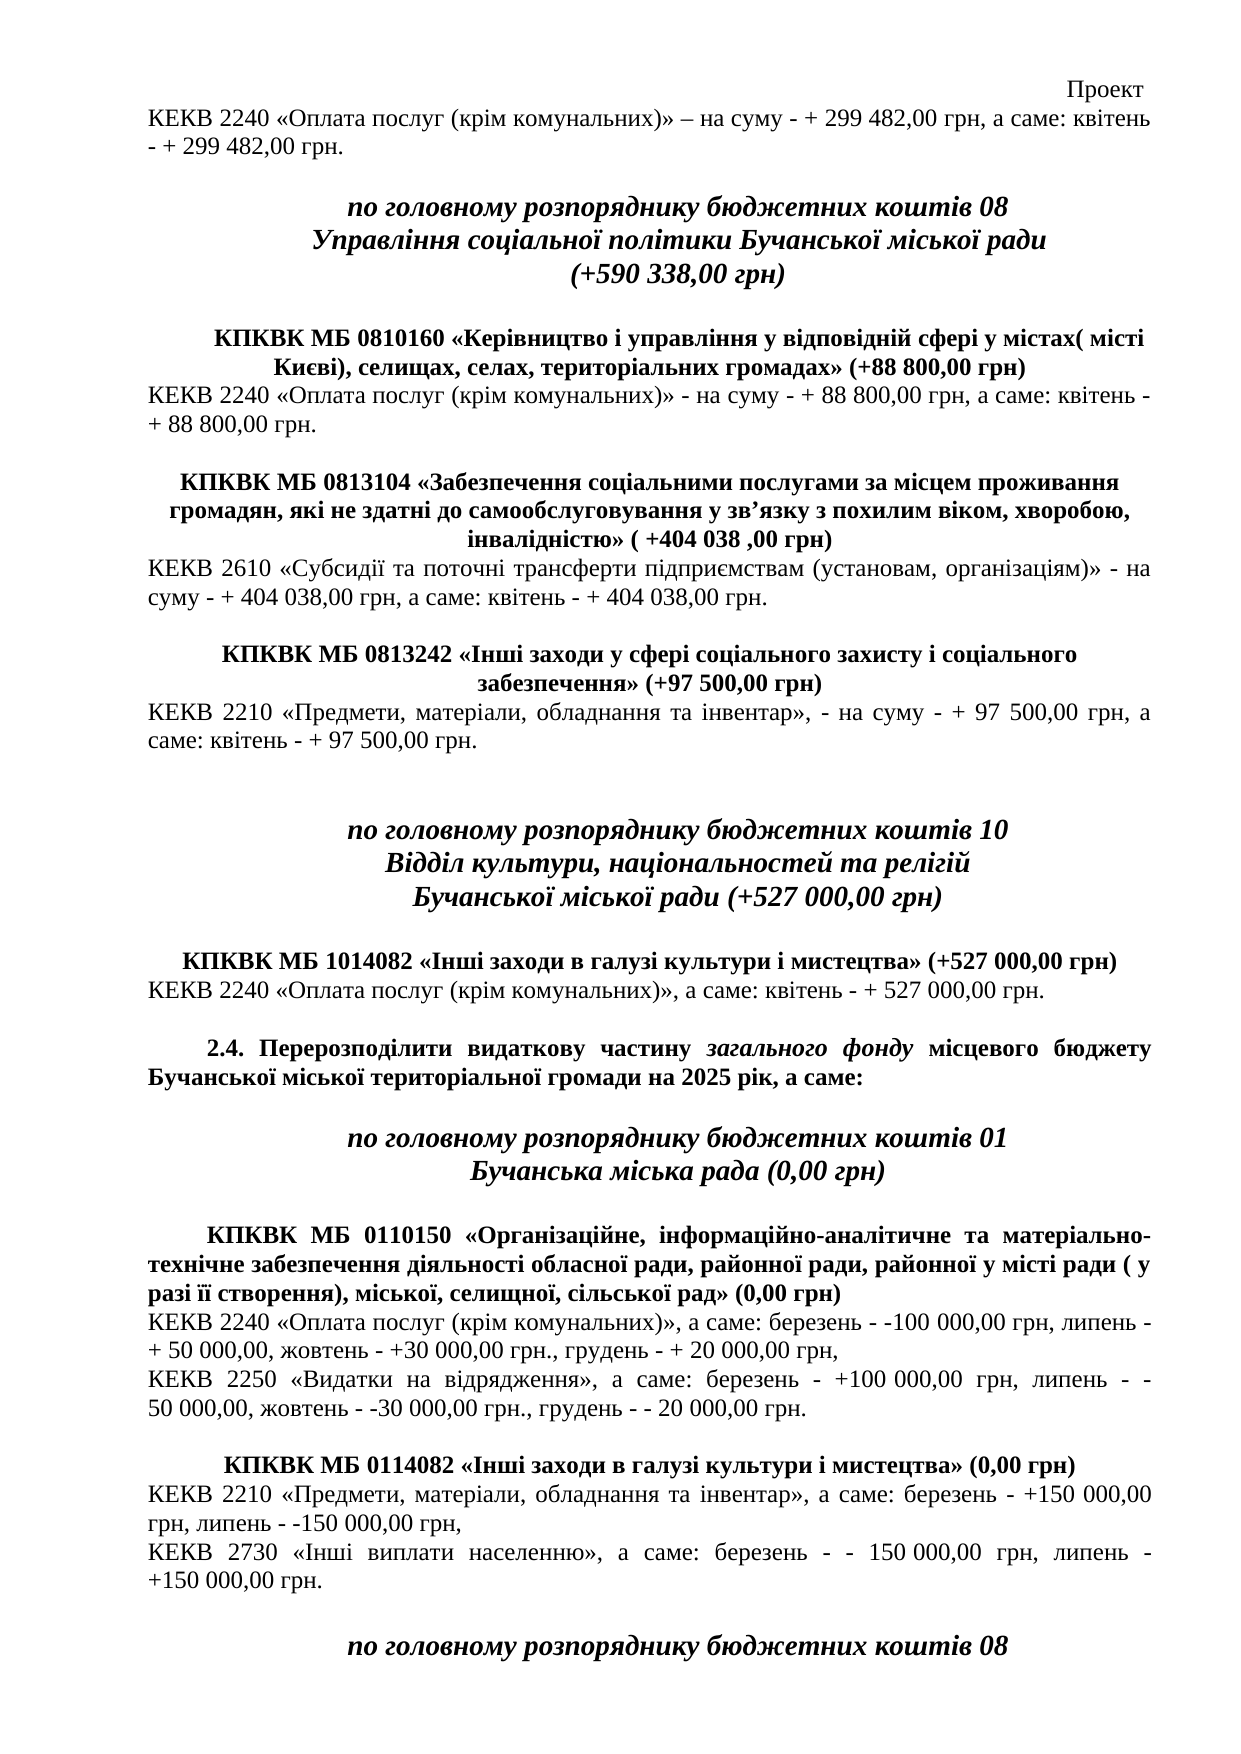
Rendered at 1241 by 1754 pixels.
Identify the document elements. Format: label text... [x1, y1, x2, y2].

text КЕКВ 2240 «Оплата послуг (крім комунальних)» – на суму - + 299 482,00 грн, а саме: квітень - + 299 482,00 грн. [148, 103, 1152, 160]
text Бучанська міська рада (0,00 грн) [148, 1153, 1152, 1187]
text Управління соціальної політики Бучанської міської ради [148, 222, 1152, 256]
text КЕКВ 2240 «Оплата послуг (крім комунальних)», а саме: березень - -100 000,00 грн, липень - + 50 000,00, жовтень - +30 000,00 грн., грудень - + 20 000,00 грн, [148, 1307, 1152, 1364]
text КЕКВ 2210 «Предмети, матеріали, обладнання та інвентар», а саме: березень - +150 000,00 грн, липень - -150 000,00 грн, [148, 1479, 1152, 1537]
text (+590 338,00 грн) [148, 256, 1152, 289]
text КПКВК МБ 0114082 «Інші заходи в галузі культури і мистецтва» (0,00 грн) [148, 1450, 1152, 1479]
text КЕКВ 2610 «Субсидії та поточні трансферти підприємствам (установам, організаціям)» - на суму - + 404 038,00 грн, а саме: квітень - + 404 038,00 грн. [148, 553, 1152, 611]
text Відділ культури, національностей та релігій [148, 845, 1152, 879]
text по головному розпоряднику бюджетних коштів 08 [148, 1628, 1152, 1661]
text КПКВК МБ 0810160 «Керівництво і управління у відповідній сфері у містах( місті Києві), селищах, селах, територіальних громадах» (+88 800,00 грн) [148, 323, 1152, 381]
text Бучанської міської ради (+527 000,00 грн) [148, 879, 1152, 912]
text КПКВК МБ 0813242 «Інші заходи у сфері соціального захисту і соціального забезпечення» (+97 500,00 грн) [148, 639, 1152, 697]
text КПКВК МБ 1014082 «Інші заходи в галузі культури і мистецтва» (+527 000,00 грн) [148, 946, 1152, 975]
text по головному розпоряднику бюджетних коштів 10 [148, 812, 1152, 845]
text КЕКВ 2730 «Інші виплати населенню», а саме: березень - - 150 000,00 грн, липень - +150 000,00 грн. [148, 1537, 1152, 1594]
text КЕКВ 2250 «Видатки на відрядження», а саме: березень - +100 000,00 грн, липень - - 50 000,00, жовтень - -30 000,00 грн., грудень - - 20 000,00 грн. [148, 1364, 1152, 1422]
text КЕКВ 2240 «Оплата послуг (крім комунальних)» - на суму - + 88 800,00 грн, а саме: квітень - + 88 800,00 грн. [148, 381, 1152, 438]
text КПКВК МБ 0110150 «Організаційне, інформаційно-аналітичне та матеріально-технічне забезпечення діяльності обласної ради, районної ради, районної у місті ради ( у разі її створення), міської, селищної, сільської рад» (0,00 грн) [148, 1220, 1152, 1307]
text КПКВК МБ 0813104 «Забезпечення соціальними послугами за місцем проживання громадян, які не здатні до самообслуговування у зв’язку з похилим віком, хворобою, інвалідністю» ( +404 038 ,00 грн) [148, 467, 1152, 553]
text по головному розпоряднику бюджетних коштів 01 [148, 1120, 1152, 1153]
text КЕКВ 2210 «Предмети, матеріали, обладнання та інвентар», - на суму - + 97 500,00 грн, а саме: квітень - + 97 500,00 грн. [148, 697, 1152, 754]
text 2.4. Перерозподілити видаткову частину загального фонду місцевого бюджету Бучанської міської територіальної громади на 2025 рік, а саме: [148, 1032, 1152, 1091]
text КЕКВ 2240 «Оплата послуг (крім комунальних)», а саме: квітень - + 527 000,00 грн. [148, 975, 1152, 1003]
text по головному розпоряднику бюджетних коштів 08 [148, 189, 1152, 222]
